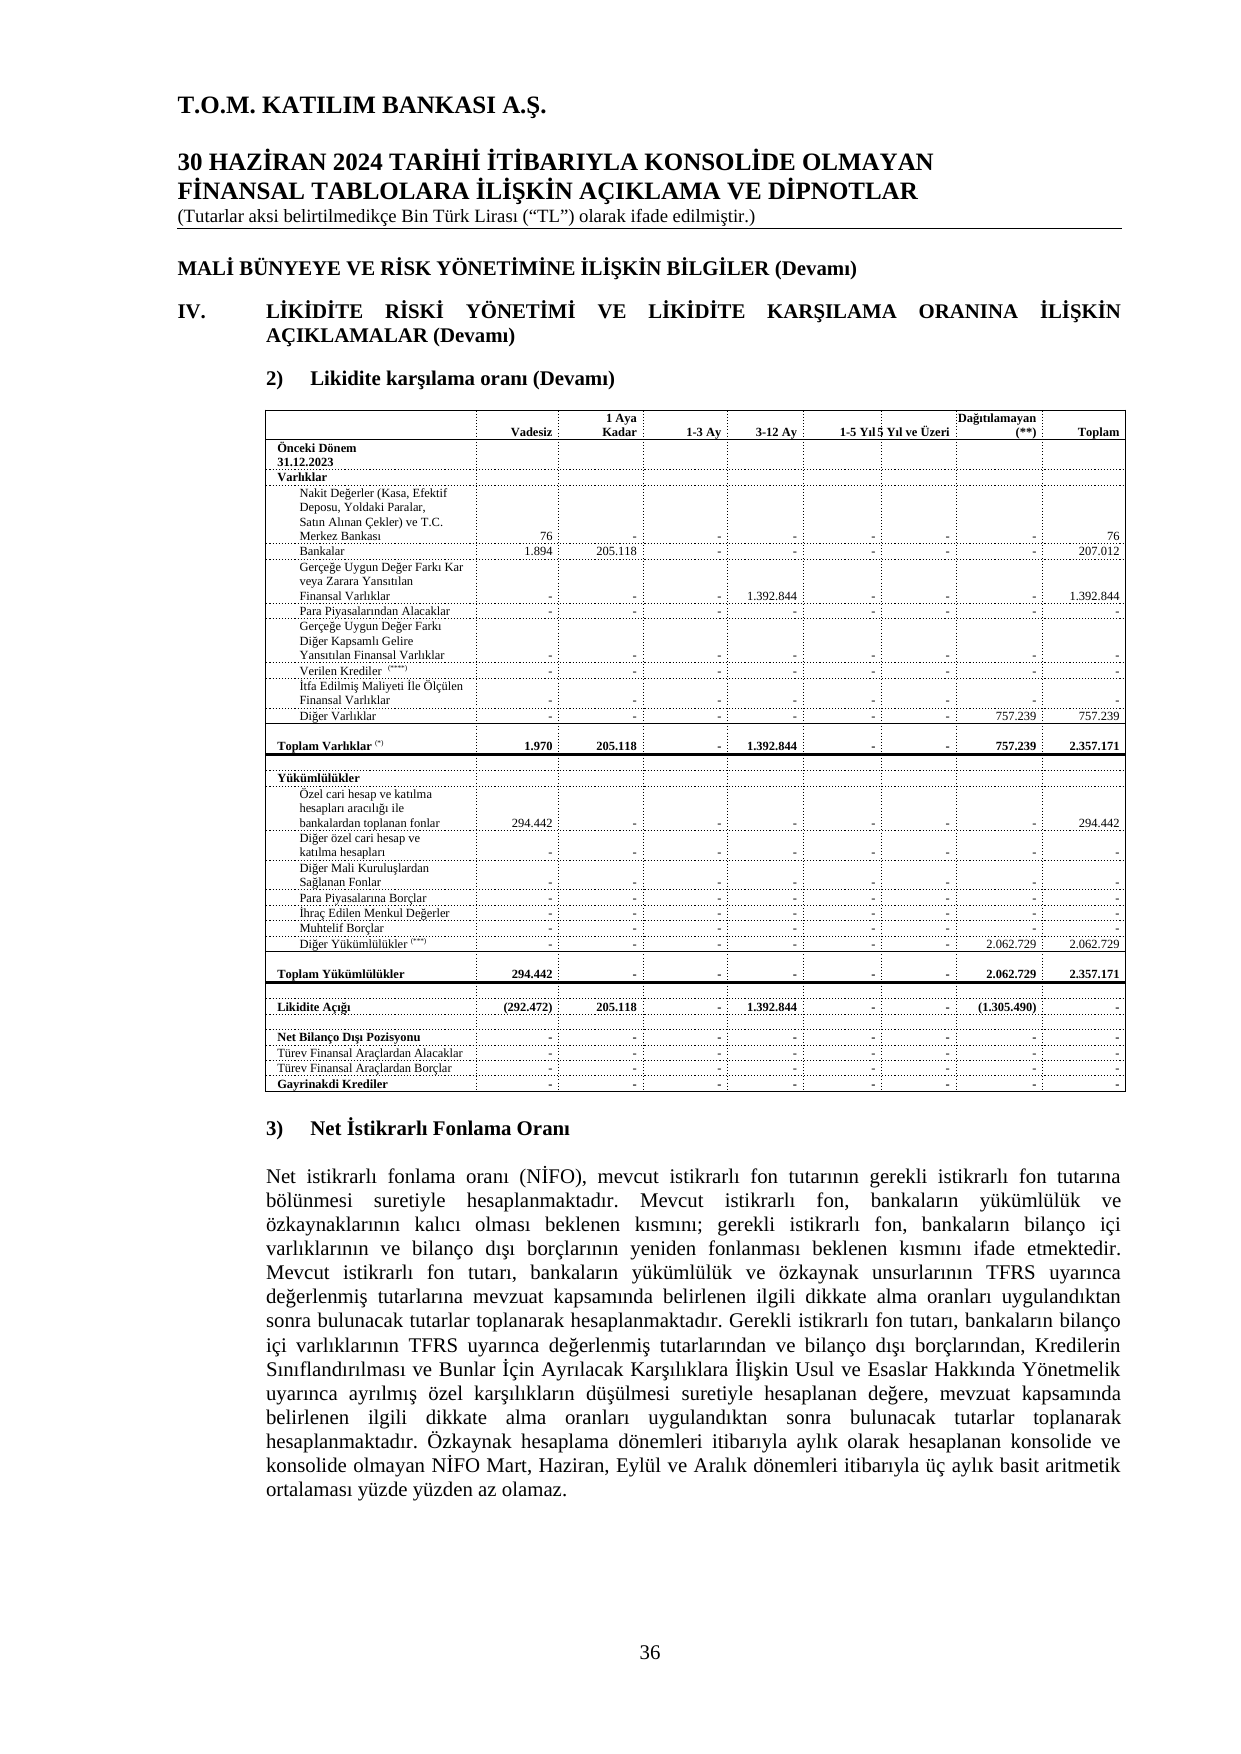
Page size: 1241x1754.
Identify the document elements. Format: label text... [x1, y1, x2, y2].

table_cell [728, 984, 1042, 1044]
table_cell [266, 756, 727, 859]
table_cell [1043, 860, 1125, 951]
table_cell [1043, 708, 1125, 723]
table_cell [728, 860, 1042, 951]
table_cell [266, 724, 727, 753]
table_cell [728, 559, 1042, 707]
text Net istikrarlı fonlama oranı (NİFO), mevcut istikrarlı fon tutarının gerekli istikrarlı fon tutarına bölünmesi suretiyle hesaplanmaktadır. Mevcut istikrarlı fon, bankaların yükümlülük ve özkaynaklarının kalıcı olması beklenen kısmını; gerekli istikrarlı fon, bankaların bilanço içi varlıklarının ve bilanço dışı borçlarının yeniden fonlanması beklenen kısmını ifade etmektedir. Mevcut istikrarlı fon tutarı, bankaların yükümlülük ve özkaynak unsurlarının TFRS uyarınca değerlenmiş tutarlarına mevzuat kapsamında belirlenen ilgili dikkate alma oranları uygulandıktan sonra bulunacak tutarlar toplanarak hesaplanmaktadır. Gerekli istikrarlı fon tutarı, bankaların bilanço içi varlıklarının TFRS uyarınca değerlenmiş tutarlarından ve bilanço dışı borçlarından, Kredilerin Sınıflandırılması ve Bunlar İçin Ayrılacak Karşılıklara İlişkin Usul ve Esaslar Hakkında Yönetmelik uyarınca ayrılmış özel karşılıkların düşülmesi suretiyle hesaplanan değere, mevzuat kapsamında belirlenen ilgili dikkate alma oranları uygulandıktan sonra bulunacak tutarlar toplanarak hesaplanmaktadır. Özkaynak hesaplama dönemleri itibarıyla aylık olarak hesaplanan konsolide ve konsolide olmayan NİFO Mart, Haziran, Eylül ve Aralık dönemleri itibarıyla üç aylık basit aritmetik ortalaması yüzde yüzden az olamaz. [266, 1164, 1122, 1501]
list Net İstikrarlı Fonlama Oranı [266, 1116, 1122, 1140]
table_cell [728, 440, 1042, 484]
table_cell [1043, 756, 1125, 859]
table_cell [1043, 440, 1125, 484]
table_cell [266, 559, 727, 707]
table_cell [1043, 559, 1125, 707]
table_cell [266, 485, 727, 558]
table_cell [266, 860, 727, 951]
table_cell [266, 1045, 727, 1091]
list Likidite karşılama oranı (Devamı) [266, 366, 1122, 390]
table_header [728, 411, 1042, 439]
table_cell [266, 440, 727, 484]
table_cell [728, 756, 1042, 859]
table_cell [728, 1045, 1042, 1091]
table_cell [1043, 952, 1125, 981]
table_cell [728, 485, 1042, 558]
text MALİ BÜNYEYE VE RİSK YÖNETİMİNE İLİŞKİN BİLGİLER (Devamı) [177, 256, 1122, 280]
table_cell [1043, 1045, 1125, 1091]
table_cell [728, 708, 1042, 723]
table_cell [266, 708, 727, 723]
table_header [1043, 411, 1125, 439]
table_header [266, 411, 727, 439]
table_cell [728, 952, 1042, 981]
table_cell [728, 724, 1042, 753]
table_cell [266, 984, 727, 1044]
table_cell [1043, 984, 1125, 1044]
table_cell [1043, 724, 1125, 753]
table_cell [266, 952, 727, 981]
text IV. LİKİDİTE RİSKİ YÖNETİMİ VE LİKİDİTE KARŞILAMA ORANINA İLİŞKİN AÇIKLAMALAR (Devamı) [177, 299, 1122, 347]
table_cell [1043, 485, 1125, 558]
